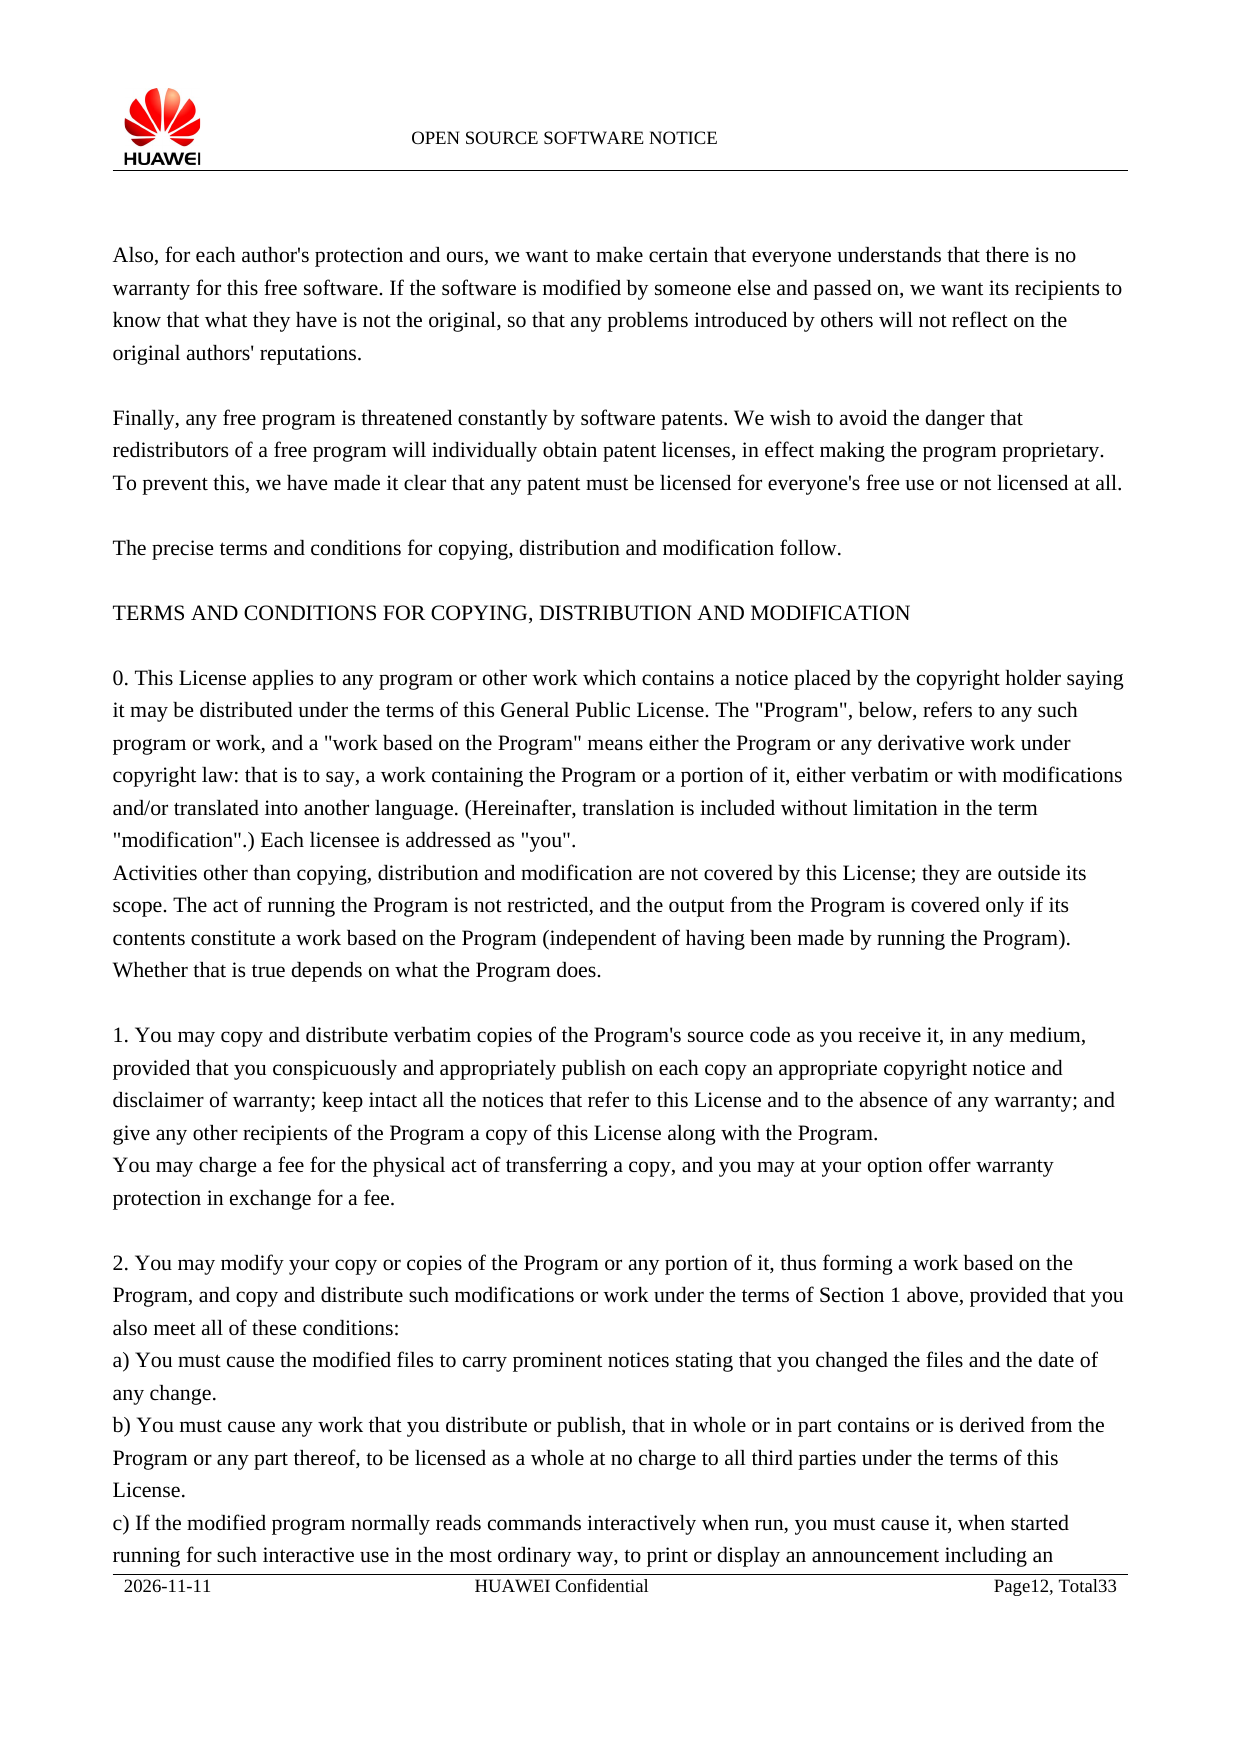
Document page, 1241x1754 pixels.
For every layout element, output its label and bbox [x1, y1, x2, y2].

picture [124, 88, 201, 165]
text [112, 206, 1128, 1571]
